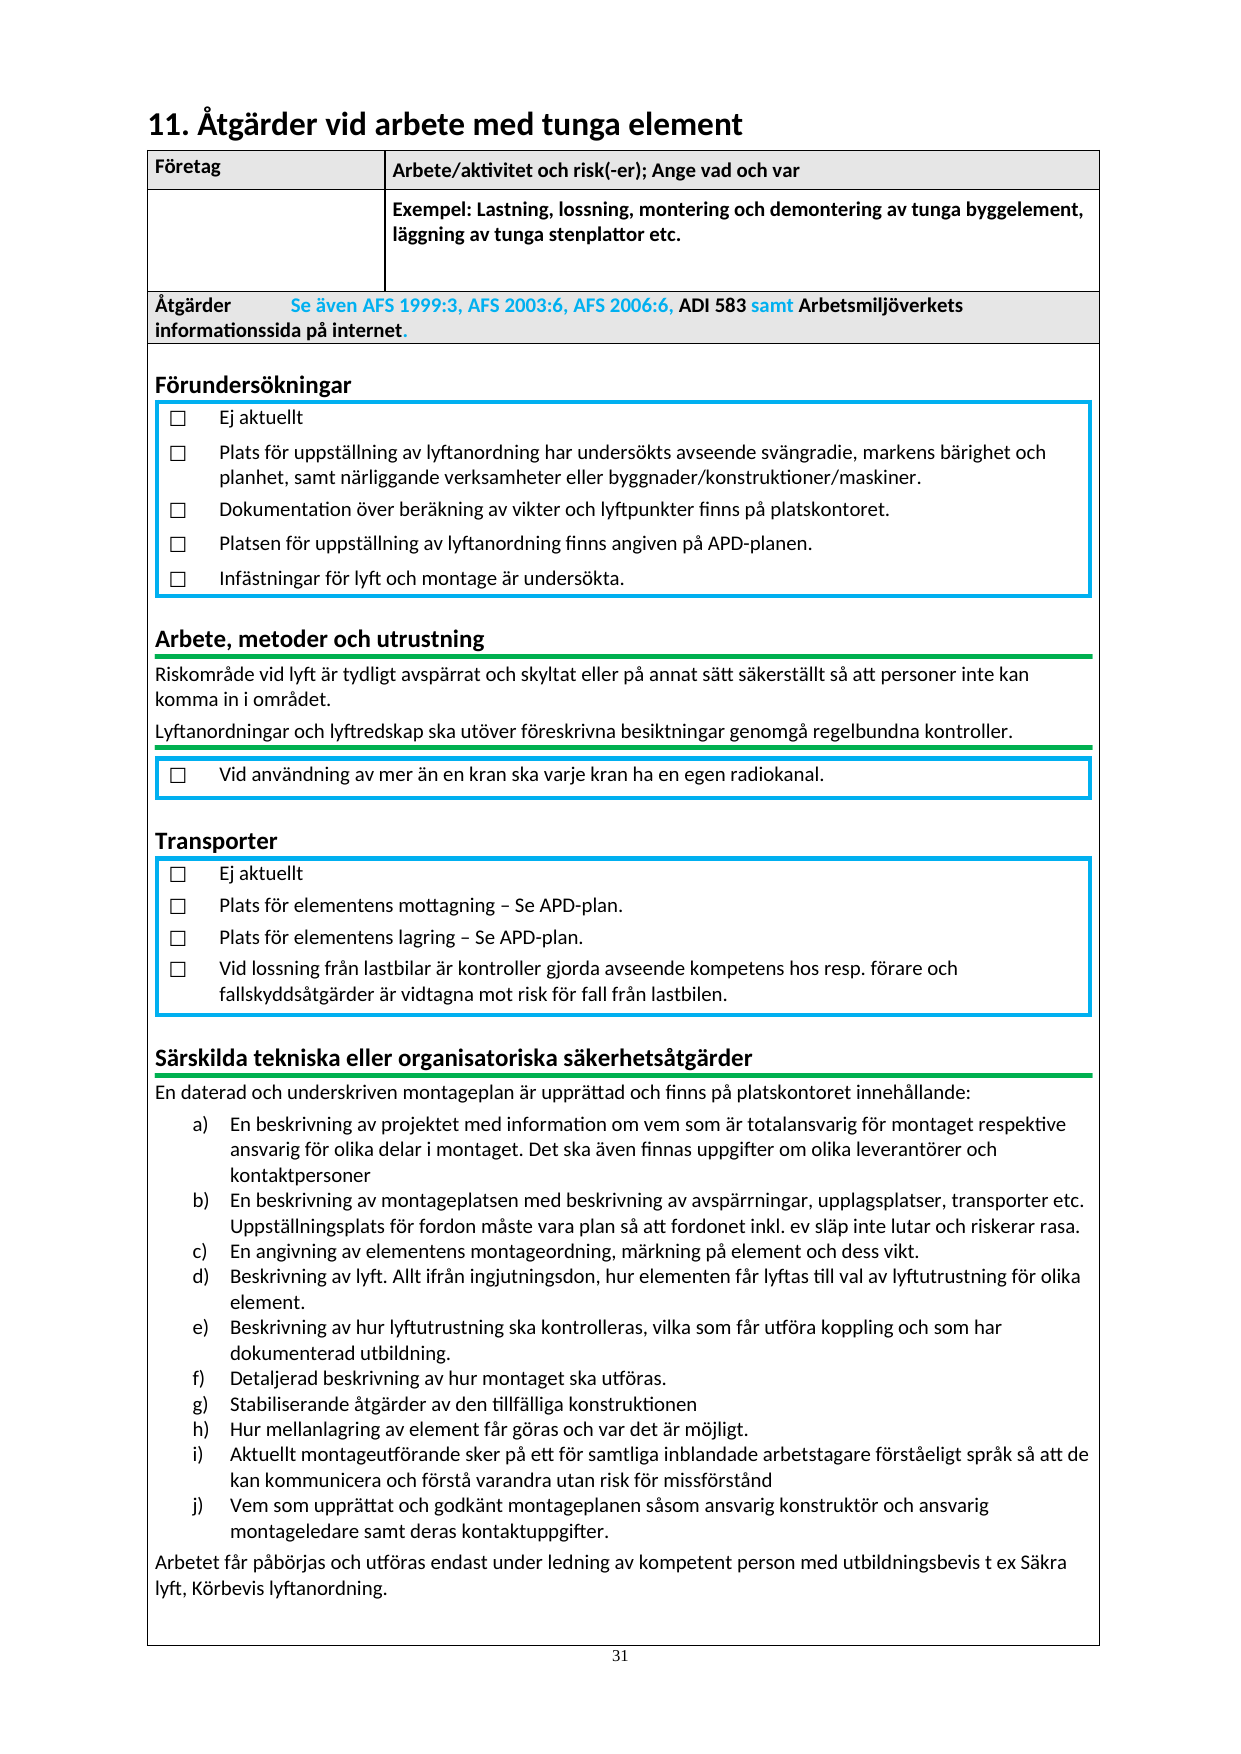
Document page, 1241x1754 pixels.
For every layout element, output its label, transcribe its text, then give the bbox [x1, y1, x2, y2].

table_cell Exempel: Lastning, lossning, montering och demontering av tunga byggelement, läggning av tunga stenplattor etc. [386, 190, 1099, 291]
table_cell Åtgärder Se även AFS 1999:3, AFS 2003:6, AFS 2006:6, ADI 583 samt Arbetsmiljöverkets informationssida på internet. [148, 292, 1099, 343]
table_cell [148, 190, 384, 291]
table_header Företag [148, 151, 384, 189]
table_header Arbete/aktivitet och risk(-er); Ange vad och var [386, 151, 1099, 189]
subtitle 11. Åtgärder vid arbete med tunga element [147, 103, 1093, 143]
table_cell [148, 344, 1099, 1644]
